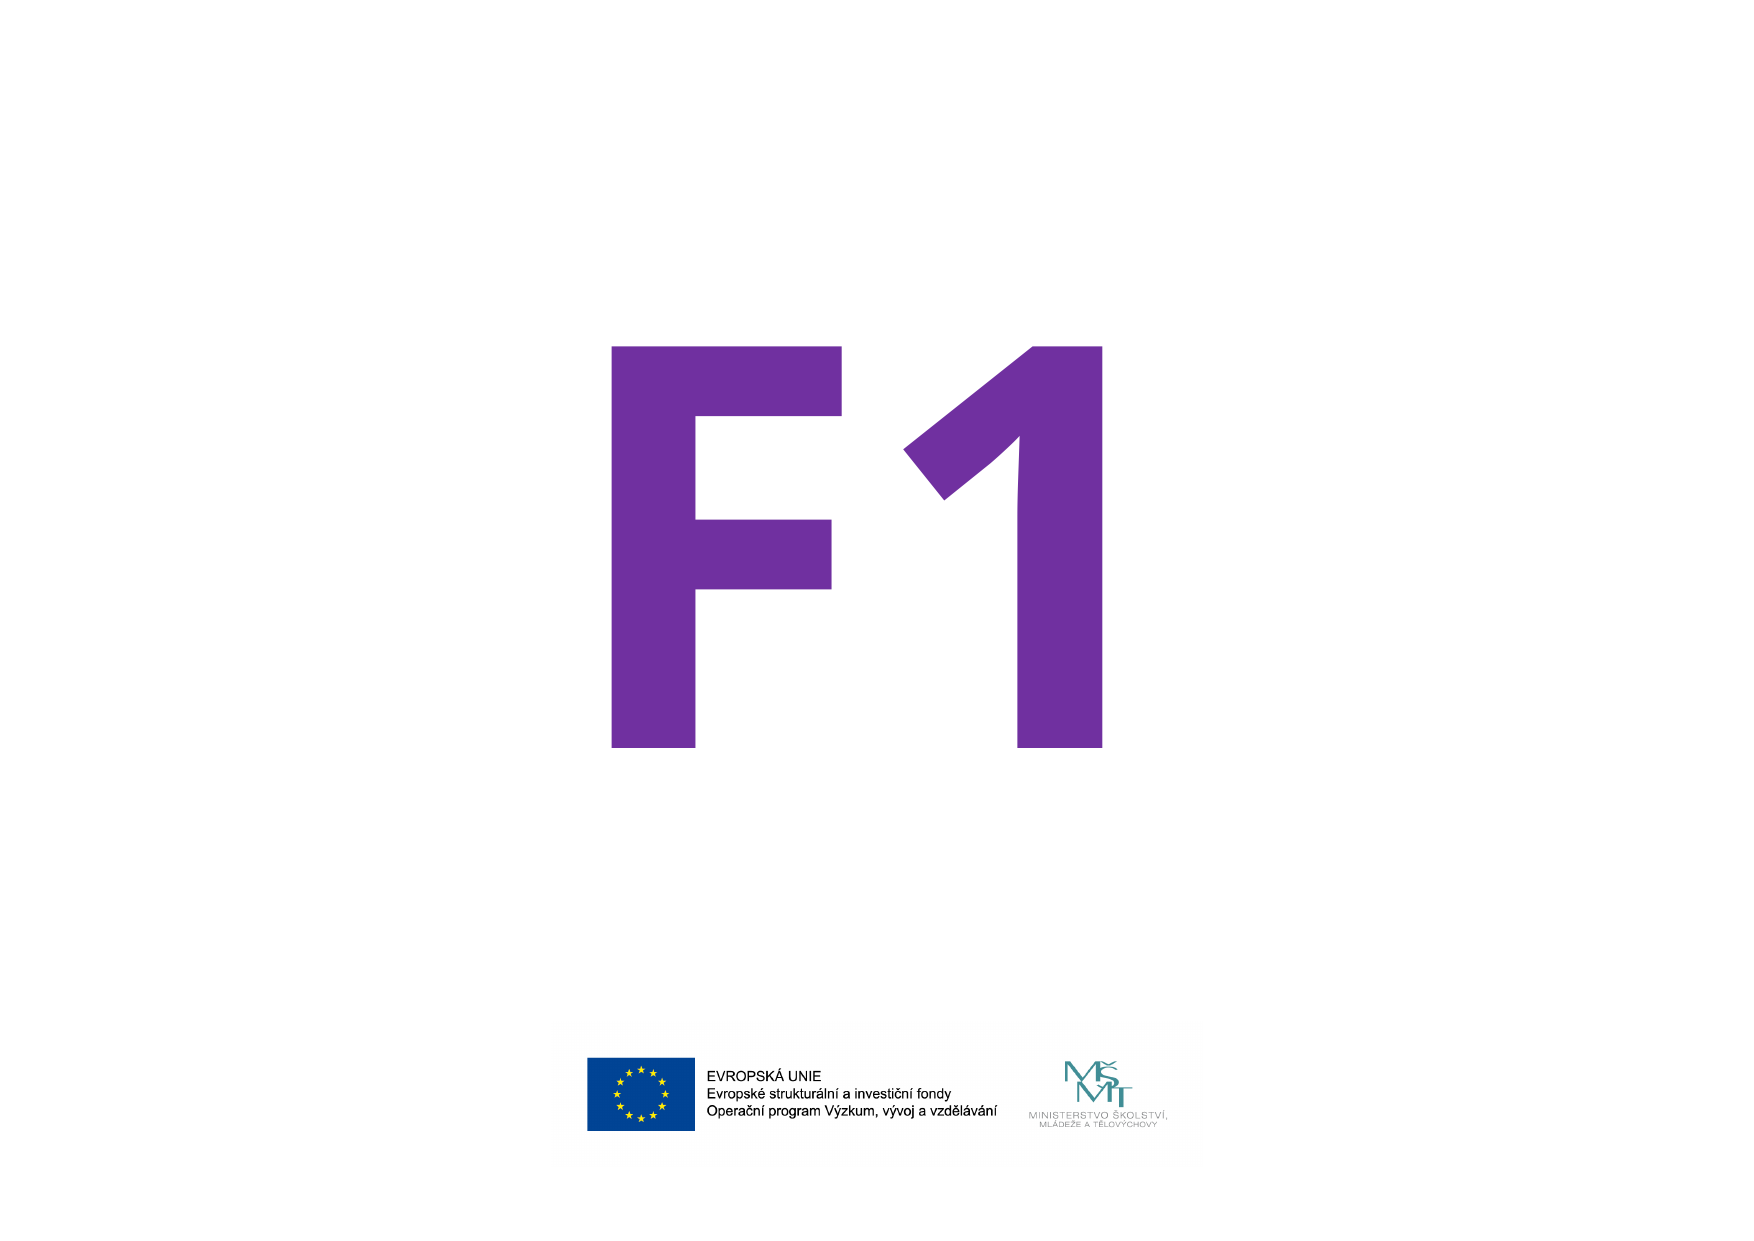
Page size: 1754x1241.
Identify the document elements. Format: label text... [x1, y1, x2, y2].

text F1 [148, 148, 1606, 914]
picture [551, 1021, 1203, 1167]
